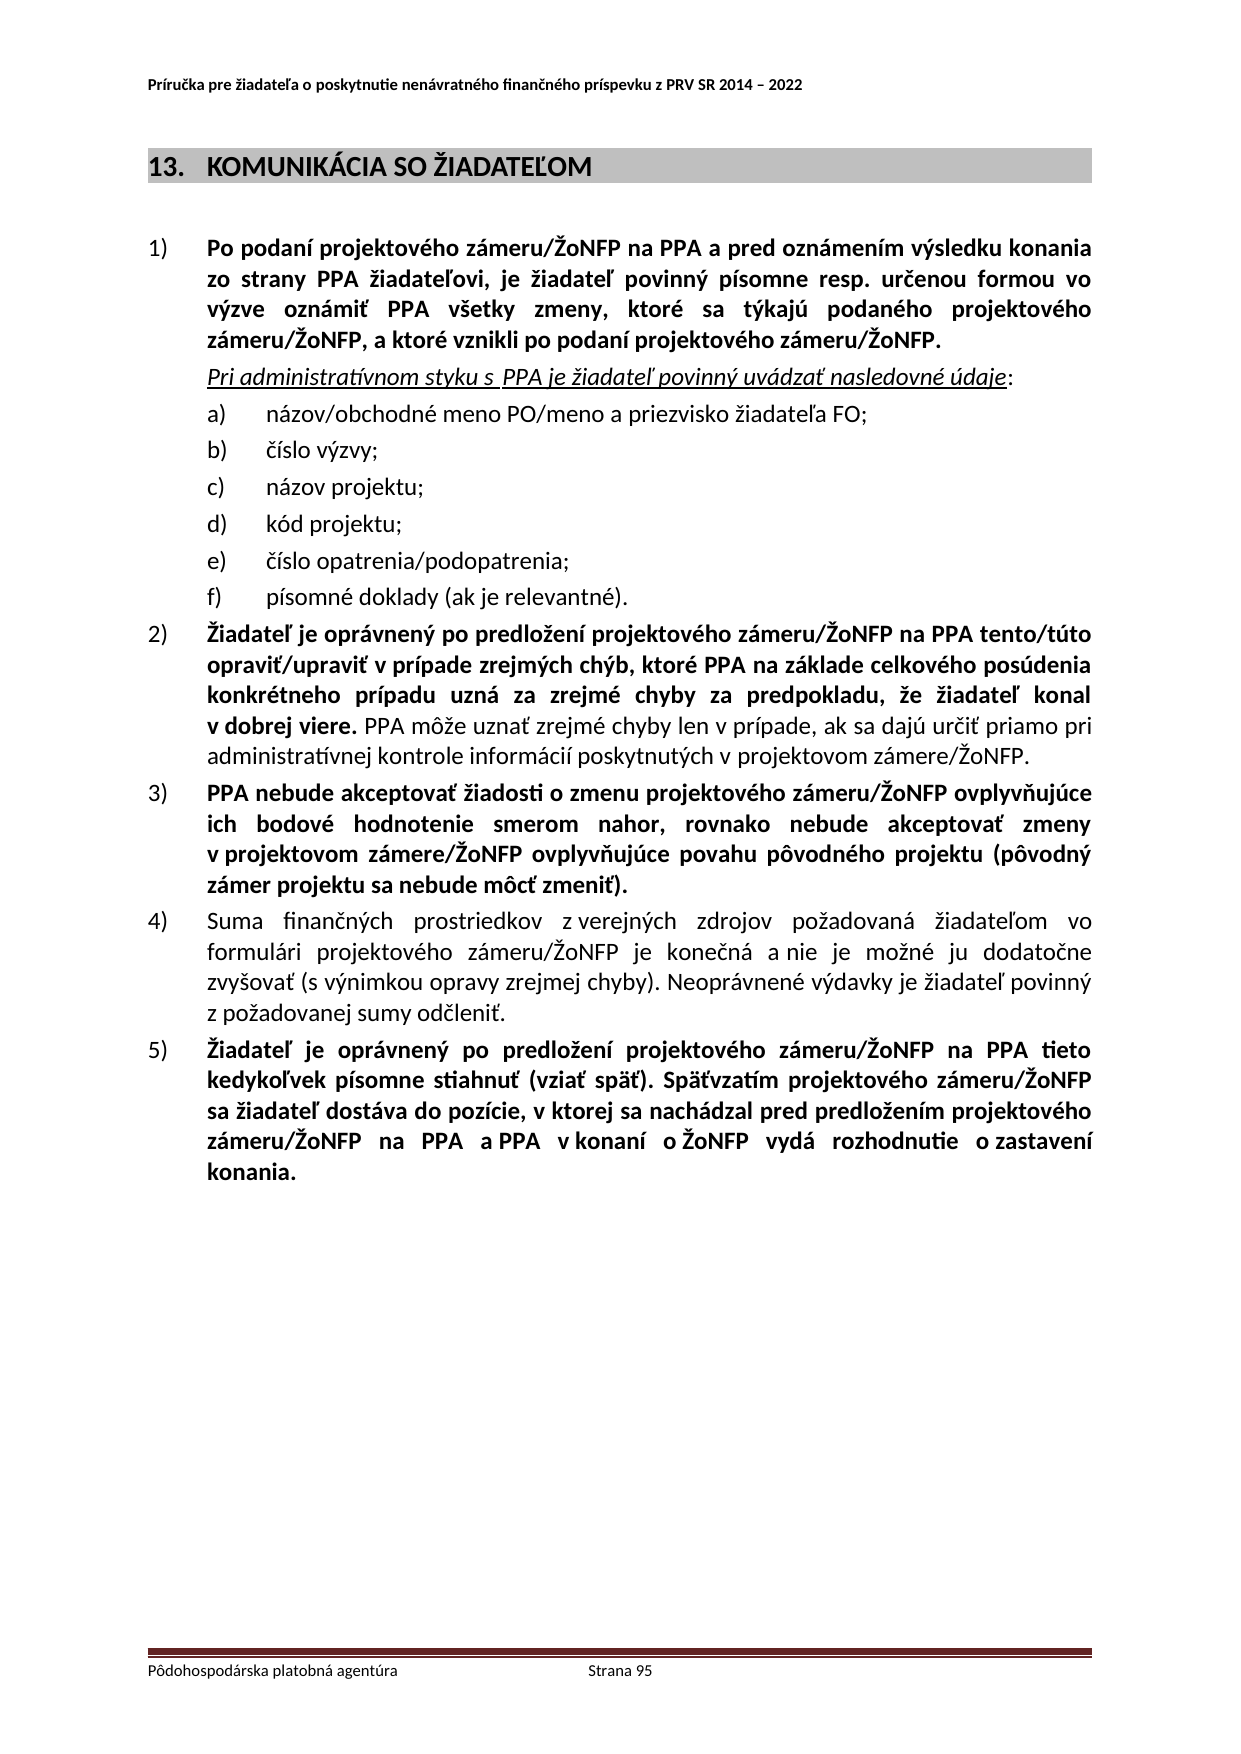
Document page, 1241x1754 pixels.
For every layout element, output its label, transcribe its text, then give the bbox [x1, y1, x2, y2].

list PPA nebude akceptovať žiadosti o zmenu projektového zámeru/ŽoNFP ovplyvňujúce ich bodové hodnotenie smerom nahor, rovnako nebude akceptovať zmeny v projektovom zámere/ŽoNFP ovplyvňujúce povahu pôvodného projektu (pôvodný zámer projektu sa nebude môcť zmeniť). [148, 777, 1092, 899]
subtitle KOMUNIKÁCIA SO ŽIADATEĽOM [148, 148, 1092, 183]
list číslo výzvy; [207, 434, 1092, 465]
list kód projektu; [207, 508, 1092, 538]
list Po podaní projektového zámeru/ŽoNFP na PPA a pred oznámením výsledku konania zo strany PPA žiadateľovi, je žiadateľ povinný písomne resp. určenou formou vo výzve oznámiť PPA všetky zmeny, ktoré sa týkajú podaného projektového zámeru/ŽoNFP, a ktoré vznikli po podaní projektového zámeru/ŽoNFP. [148, 233, 1092, 355]
list Suma finančných prostriedkov z verejných zdrojov požadovaná žiadateľom vo formulári projektového zámeru/ŽoNFP je konečná a nie je možné ju dodatočne zvyšovať (s výnimkou opravy zrejmej chyby). Neoprávnené výdavky je žiadateľ povinný z požadovanej sumy odčleniť. [148, 906, 1092, 1028]
list písomné doklady (ak je relevantné). [207, 582, 1092, 612]
list Žiadateľ je oprávnený po predložení projektového zámeru/ŽoNFP na PPA tieto kedykoľvek písomne stiahnuť (vziať späť). Späťvzatím projektového zámeru/ŽoNFP sa žiadateľ dostáva do pozície, v ktorej sa nachádzal pred predložením projektového zámeru/ŽoNFP na PPA a PPA v konaní o ŽoNFP vydá rozhodnutie o zastavení konania. [148, 1034, 1092, 1186]
list Žiadateľ je oprávnený po predložení projektového zámeru/ŽoNFP na PPA tento/túto opraviť/upraviť v prípade zrejmých chýb, ktoré PPA na základe celkového posúdenia konkrétneho prípadu uzná za zrejmé chyby za predpokladu, že žiadateľ konal v dobrej viere. PPA môže uznať zrejmé chyby len v prípade, ak sa dajú určiť priamo pri administratívnej kontrole informácií poskytnutých v projektovom zámere/ŽoNFP. [148, 618, 1092, 771]
list názov/obchodné meno PO/meno a priezvisko žiadateľa FO; [207, 398, 1092, 428]
list Pri administratívnom styku s PPA je žiadateľ povinný uvádzať nasledovné údaje: [207, 361, 1092, 391]
list názov projektu; [207, 471, 1092, 502]
list číslo opatrenia/podopatrenia; [207, 545, 1092, 575]
